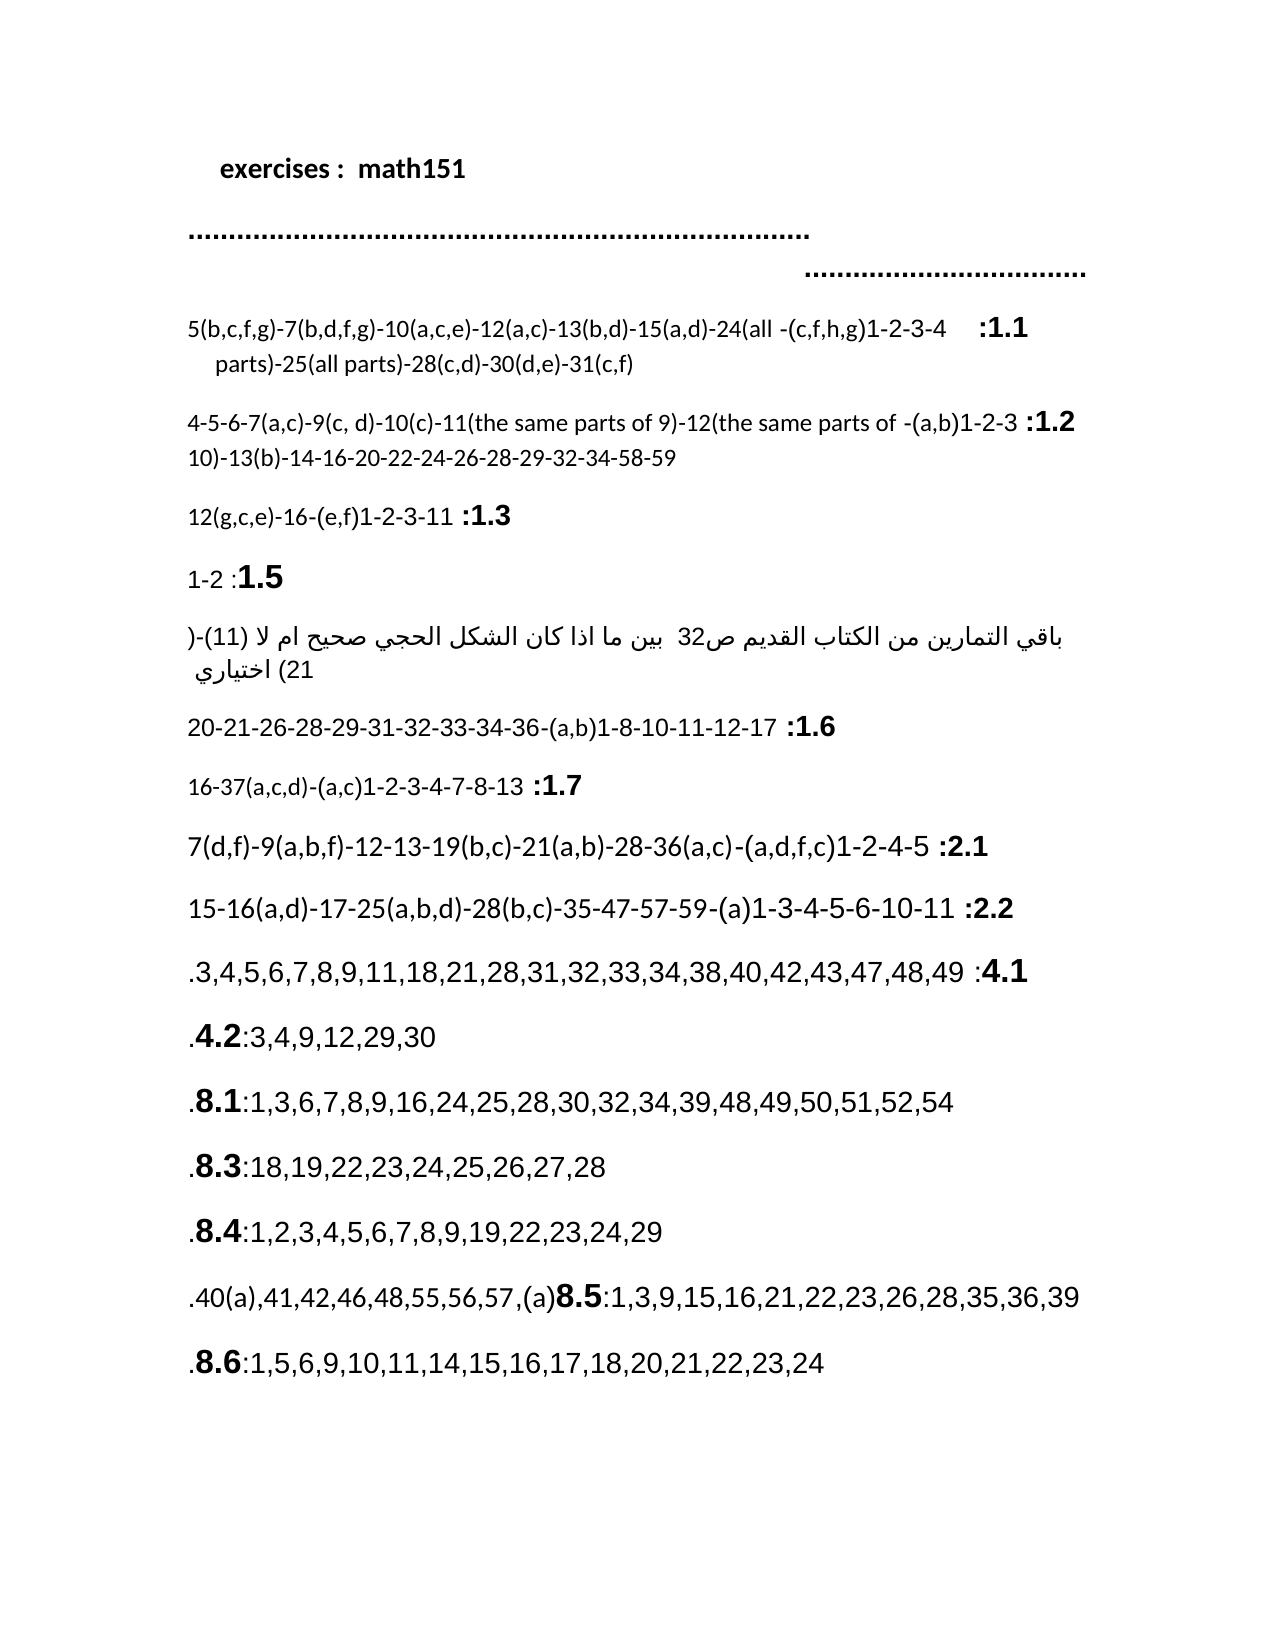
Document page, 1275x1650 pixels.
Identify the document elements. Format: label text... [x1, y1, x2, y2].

text 8.6:1,5,6,9,10,11,14,15,16,17,18,20,21,22,23,24. [187, 1342, 1087, 1380]
text 1.3: 1-2-3-11(e,f)-12(g,c,e)-16 [187, 498, 1087, 531]
text 8.1:1,3,6,7,8,9,16,24,25,28,30,32,34,39,48,49,50,51,52,54. [187, 1081, 1087, 1120]
text 2.1: 1-2-4-5(a,d,f,c)-7(d,f)-9(a,b,f)-12-13-19(b,c)-21(a,b)-28-36(a,c) [187, 828, 1087, 863]
text 8.4:1,2,3,4,5,6,7,8,9,19,22,23,24,29. [187, 1211, 1087, 1250]
text 4.1: 3,4,5,6,7,8,9,11,18,21,28,31,32,33,34,38,40,42,43,47,48,49. [187, 951, 1087, 990]
text باقي التمارين من الكتاب القديم ص32 بين ما اذا كان الشكل الحجي صحيح ام لا (11)-(21) اختياري [187, 622, 1087, 684]
text 1.2: 1-2-3(a,b)-4-5-6-7(a,c)-9(c, d)-10(c)-11(the same parts of 9)-12(the same parts of 10)-13(b)-14-16-20-22-24-26-28-29-32-34-58-59 [187, 404, 1087, 472]
text 1.7: 1-2-3-4-7-8-13(a,c)-16-37(a,c,d) [187, 768, 1087, 802]
text 8.3:18,19,22,23,24,25,26,27,28. [187, 1146, 1087, 1185]
text ................................................................................................................ [187, 212, 1087, 284]
text 2.2: 1-3-4-5-6-10-11(a)-15-16(a,d)-17-25(a,b,d)-28(b,c)-35-47-57-59 [187, 890, 1087, 925]
text 1.1: 1-2-3-4(c,f,h,g)-5(b,c,f,g)-7(b,d,f,g)-10(a,c,e)-12(a,c)-13(b,d)-15(a,d)-24(all parts)-25(all parts)-28(c,d)-30(d,e)-31(c,f) [187, 310, 1087, 378]
text 1.5: 1-2 [187, 557, 1087, 596]
text exercises : math151 [187, 150, 1087, 186]
text 8.5:1,3,9,15,16,21,22,23,26,28,35,36,39(a),40(a),41,42,46,48,55,56,57. [187, 1276, 1087, 1315]
text 1.6: 1-8-10-11-12-17(a,b)-20-21-26-28-29-31-32-33-34-36 [187, 709, 1087, 743]
text 4.2:3,4,9,12,29,30. [187, 1016, 1087, 1055]
